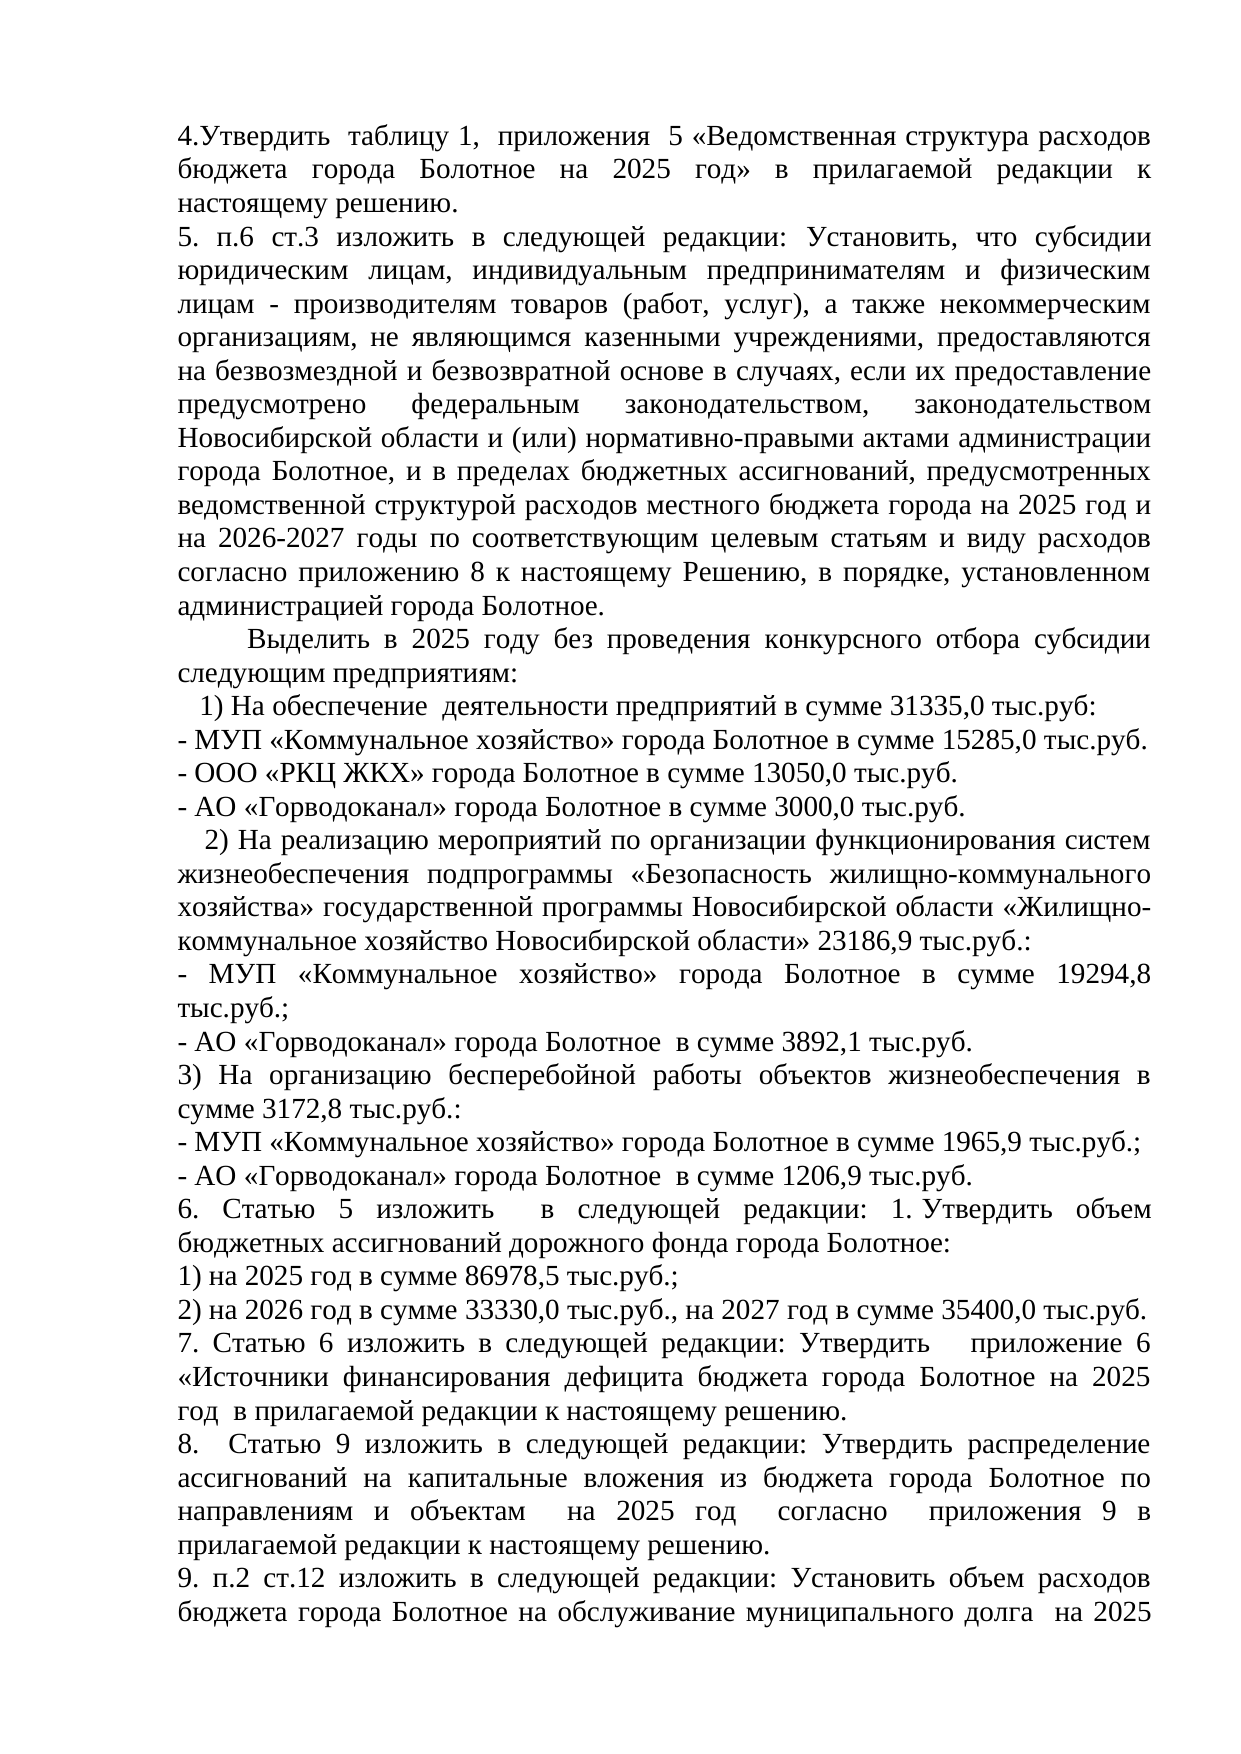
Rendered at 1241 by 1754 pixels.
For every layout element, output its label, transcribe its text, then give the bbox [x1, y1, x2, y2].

text 1) на 2025 год в сумме 86978,5 тыс.руб.; [177, 1258, 1152, 1292]
text 3) На организацию бесперебойной работы объектов жизнеобеспечения в сумме 3172,8 тыс.руб.: [177, 1057, 1152, 1124]
text - МУП «Коммунальное хозяйство» города Болотное в сумме 1965,9 тыс.руб.; [177, 1124, 1152, 1158]
text - АО «Горводоканал» города Болотное в сумме 3000,0 тыс.руб. [177, 789, 1152, 822]
text Выделить в 2025 году без проведения конкурсного отбора субсидии следующим предприятиям: [177, 621, 1152, 688]
text - МУП «Коммунальное хозяйство» города Болотное в сумме 19294,8 тыс.руб.; [177, 957, 1152, 1024]
text 2) на 2026 год в сумме 33330,0 тыс.руб., на 2027 год в сумме 35400,0 тыс.руб. [177, 1292, 1152, 1326]
text - ООО «РКЦ ЖКХ» города Болотное в сумме 13050,0 тыс.руб. [177, 755, 1152, 789]
text 7. Статью 6 изложить в следующей редакции: Утвердить приложение 6 «Источники финансирования дефицита бюджета города Болотное на 2025 год в прилагаемой редакции к настоящему решению. [177, 1326, 1152, 1426]
text 5. п.6 ст.3 изложить в следующей редакции: Установить, что субсидии юридическим лицам, индивидуальным предпринимателям и физическим лицам - производителям товаров (работ, услуг), а также некоммерческим организациям, не являющимся казенными учреждениями, предоставляются на безвозмездной и безвозвратной основе в случаях, если их предоставление предусмотрено федеральным законодательством, законодательством Новосибирской области и (или) нормативно-правыми актами администрации города Болотное, и в пределах бюджетных ассигнований, предусмотренных ведомственной структурой расходов местного бюджета города на 2025 год и на 2026-2027 годы по соответствующим целевым статьям и виду расходов согласно приложению 8 к настоящему Решению, в порядке, установленном администрацией города Болотное. [177, 219, 1152, 621]
text 2) На реализацию мероприятий по организации функционирования систем жизнеобеспечения подпрограммы «Безопасность жилищно-коммунального хозяйства» государственной программы Новосибирской области «Жилищно-коммунальное хозяйство Новосибирской области» 23186,9 тыс.руб.: [177, 822, 1152, 957]
text 6. Статью 5 изложить в следующей редакции: 1. Утвердить объем бюджетных ассигнований дорожного фонда города Болотное: [177, 1191, 1152, 1258]
text 4.Утвердить таблицу 1, приложения 5 «Ведомственная структура расходов бюджета города Болотное на 2025 год» в прилагаемой редакции к настоящему решению. [177, 118, 1152, 219]
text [177, 1560, 1152, 1627]
text 8. Статью 9 изложить в следующей редакции: Утвердить распределение ассигнований на капитальные вложения из бюджета города Болотное по направлениям и объектам на 2025 год согласно приложения 9 в прилагаемой редакции к настоящему решению. [177, 1426, 1152, 1560]
text 1) На обеспечение деятельности предприятий в сумме 31335,0 тыс.руб: [177, 688, 1152, 722]
text - АО «Горводоканал» города Болотное в сумме 3892,1 тыс.руб. [177, 1024, 1152, 1057]
text - МУП «Коммунальное хозяйство» города Болотное в сумме 15285,0 тыс.руб. [177, 722, 1152, 755]
text - АО «Горводоканал» города Болотное в сумме 1206,9 тыс.руб. [177, 1158, 1152, 1191]
